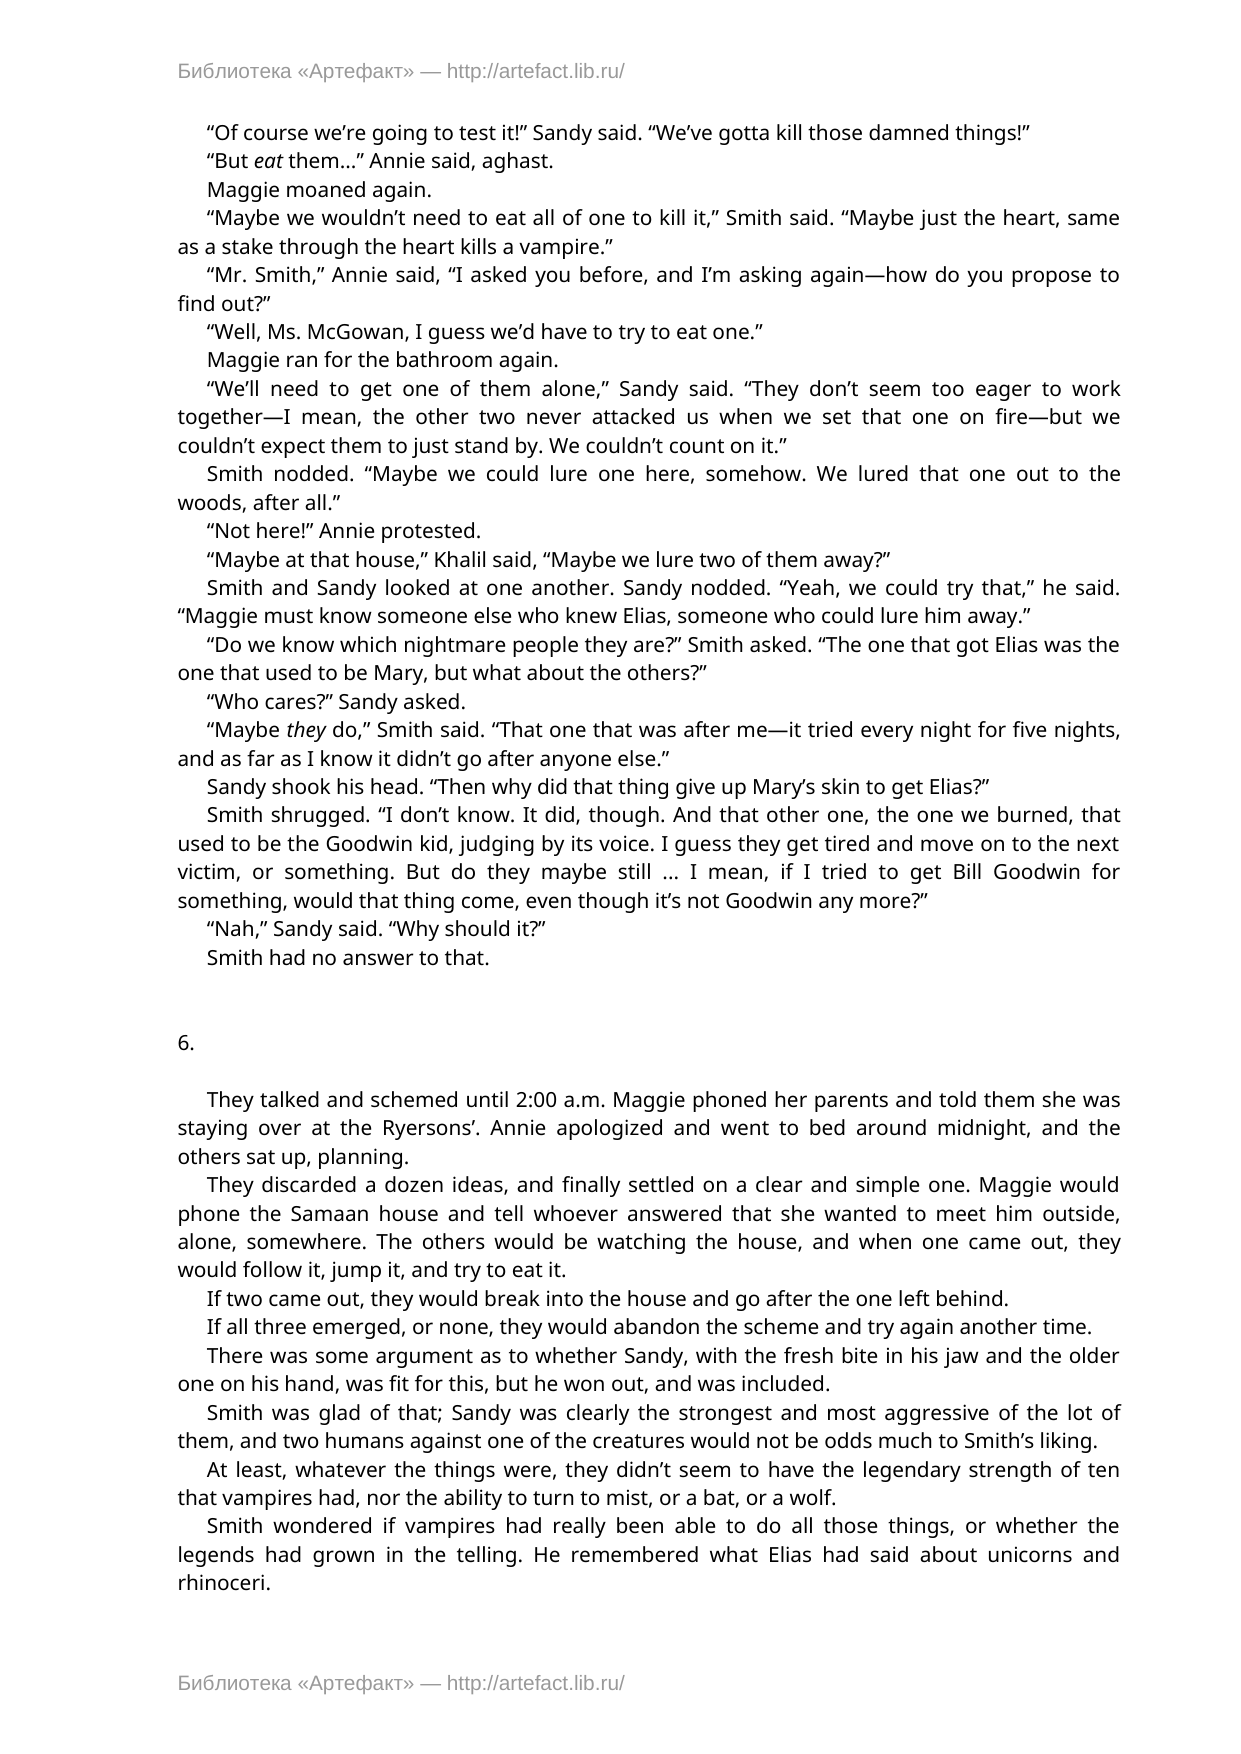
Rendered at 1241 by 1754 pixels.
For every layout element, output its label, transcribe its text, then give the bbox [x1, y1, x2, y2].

text “Maybe they do,” Smith said. “That one that was after me—it tried every night for five nights, and as far as I know it didn’t go after anyone else.” [177, 715, 1122, 772]
text 6. [177, 1028, 1122, 1057]
text “But eat them...” Annie said, aghast. [177, 147, 1122, 175]
text Smith wondered if vampires had really been able to do all those things, or whether the legends had grown in the telling. He remembered what Elias had said about unicorns and rhinoceri. [177, 1512, 1122, 1597]
text “Who cares?” Sandy asked. [177, 687, 1122, 715]
text “Do we know which nightmare people they are?” Smith asked. “The one that got Elias was the one that used to be Mary, but what about the others?” [177, 630, 1122, 687]
text Smith was glad of that; Sandy was clearly the strongest and most aggressive of the lot of them, and two humans against one of the creatures would not be odds much to Smith’s liking. [177, 1398, 1122, 1455]
text If two came out, they would break into the house and go after the one left behind. [177, 1284, 1122, 1312]
text Maggie moaned again. [177, 175, 1122, 203]
text Smith and Sandy looked at one another. Sandy nodded. “Yeah, we could try that,” he said. “Maggie must know someone else who knew Elias, someone who could lure him away.” [177, 573, 1122, 630]
text Maggie ran for the bathroom again. [177, 346, 1122, 374]
text “Well, Ms. McGowan, I guess we’d have to try to eat one.” [177, 317, 1122, 346]
text “Maybe we wouldn’t need to eat all of one to kill it,” Smith said. “Maybe just the heart, same as a stake through the heart kills a vampire.” [177, 203, 1122, 260]
text Smith had no answer to that. [177, 943, 1122, 971]
text They discarded a dozen ideas, and finally settled on a clear and simple one. Maggie would phone the Samaan house and tell whoever answered that she wanted to meet him outside, alone, somewhere. The others would be watching the house, and when one came out, they would follow it, jump it, and try to eat it. [177, 1170, 1122, 1284]
text “Of course we’re going to test it!” Sandy said. “We’ve gotta kill those damned things!” [177, 118, 1122, 147]
text “Mr. Smith,” Annie said, “I asked you before, and I’m asking again—how do you propose to find out?” [177, 260, 1122, 317]
text “Maybe at that house,” Khalil said, “Maybe we lure two of them away?” [177, 545, 1122, 573]
text “We’ll need to get one of them alone,” Sandy said. “They don’t seem too eager to work together—I mean, the other two never attacked us when we set that one on fire—but we couldn’t expect them to just stand by. We couldn’t count on it.” [177, 374, 1122, 459]
text There was some argument as to whether Sandy, with the fresh bite in his jaw and the older one on his hand, was fit for this, but he won out, and was included. [177, 1341, 1122, 1398]
text At least, whatever the things were, they didn’t seem to have the legendary strength of ten that vampires had, nor the ability to turn to mist, or a bat, or a wolf. [177, 1455, 1122, 1512]
text “Not here!” Annie protested. [177, 516, 1122, 545]
text Smith shrugged. “I don’t know. It did, though. And that other one, the one we burned, that used to be the Goodwin kid, judging by its voice. I guess they get tired and move on to the next victim, or something. But do they maybe still ... I mean, if I tried to get Bill Goodwin for something, would that thing come, even though it’s not Goodwin any more?” [177, 801, 1122, 914]
text If all three emerged, or none, they would abandon the scheme and try again another time. [177, 1312, 1122, 1341]
text Sandy shook his head. “Then why did that thing give up Mary’s skin to get Elias?” [177, 772, 1122, 801]
text “Nah,” Sandy said. “Why should it?” [177, 914, 1122, 943]
text Smith nodded. “Maybe we could lure one here, somehow. We lured that one out to the woods, after all.” [177, 459, 1122, 516]
text They talked and schemed until 2:00 a.m. Maggie phoned her parents and told them she was staying over at the Ryersons’. Annie apologized and went to bed around midnight, and the others sat up, planning. [177, 1085, 1122, 1170]
